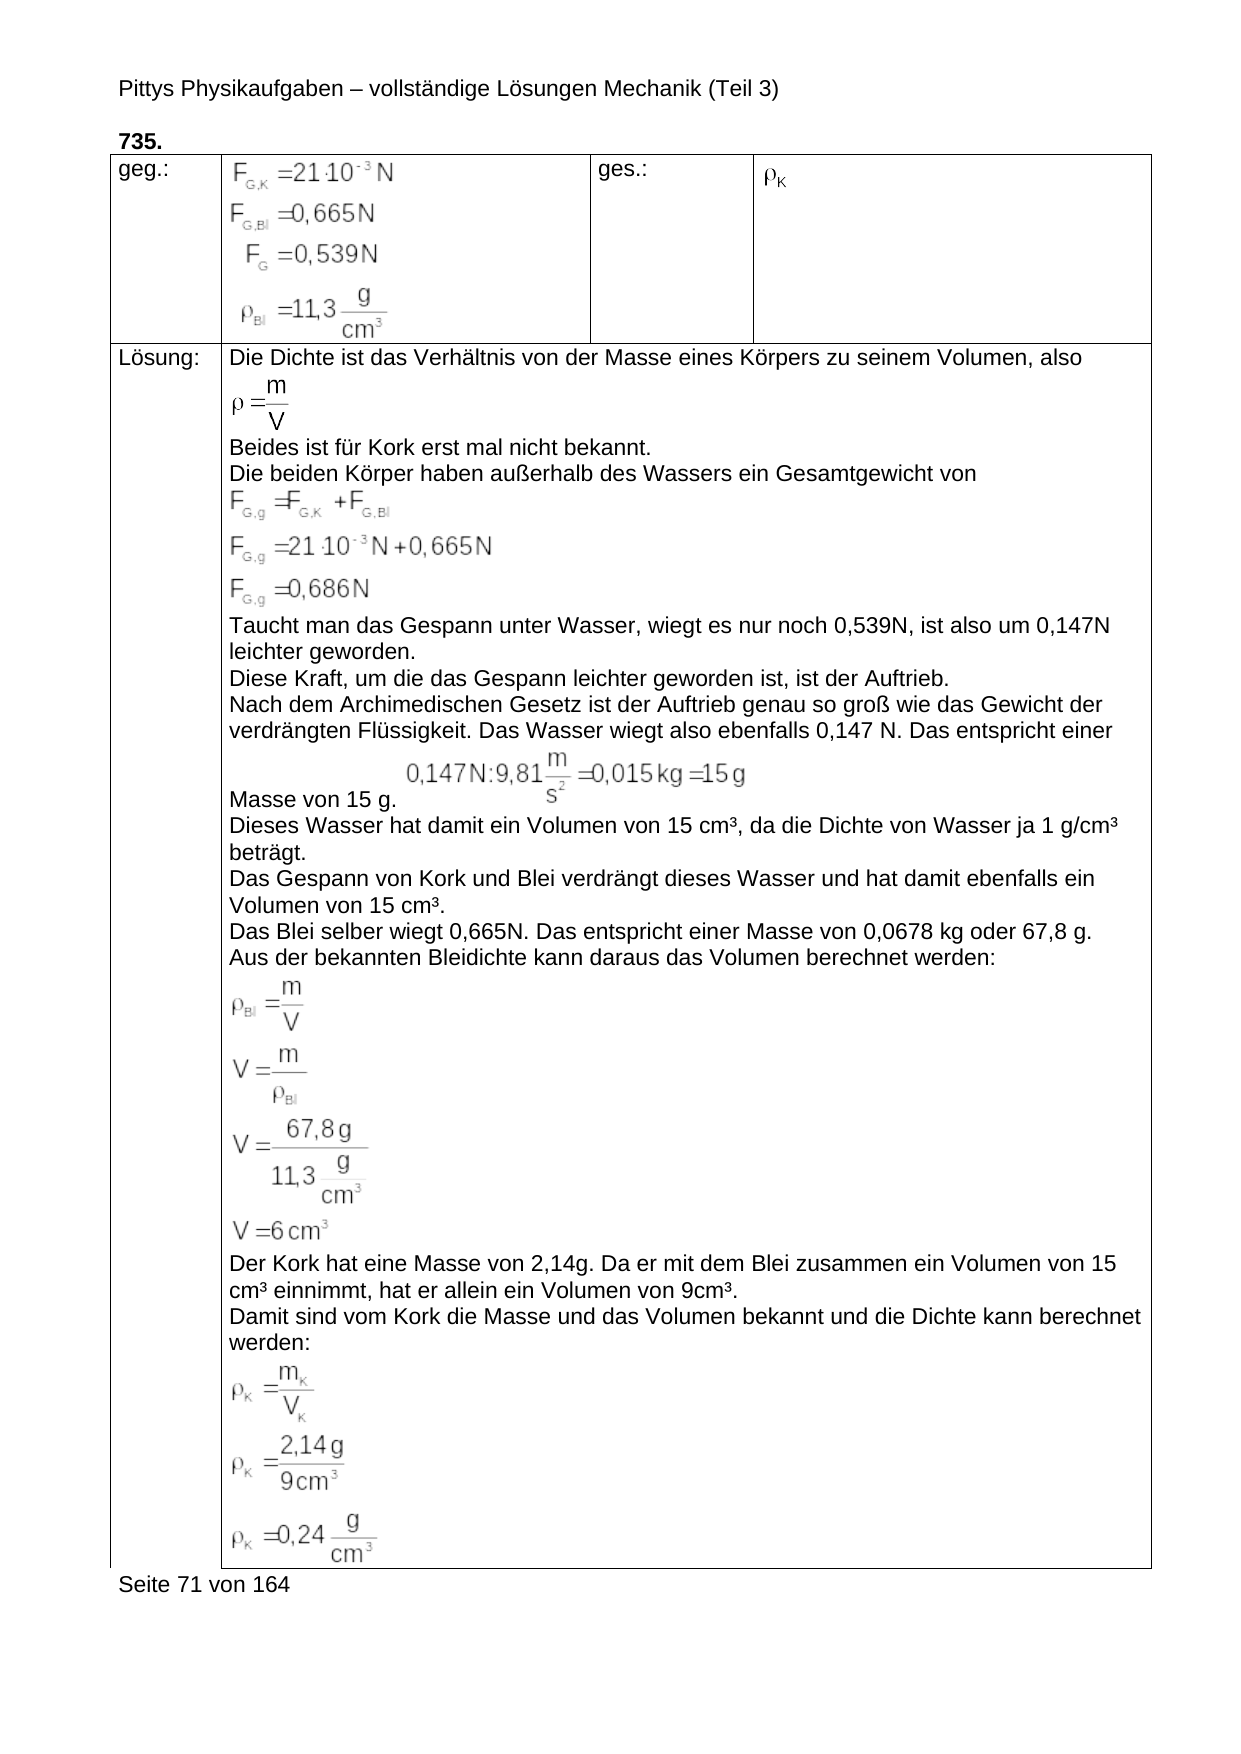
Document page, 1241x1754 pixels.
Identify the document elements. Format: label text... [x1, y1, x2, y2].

table_cell Die Dichte ist das Verhältnis von der Masse eines Körpers zu seinem Volumen, also Beides ist für Kork erst mal nicht bekannt. Die beiden Körper haben außerhalb des Wassers ein Gesamtgewicht von Taucht man das Gespann unter Wasser, wiegt es nur noch 0,539N, ist also um 0,147N leichter geworden. Diese Kraft, um die das Gespann leichter geworden ist, ist der Auftrieb. Nach dem Archimedischen Gesetz ist der Auftrieb genau so groß wie das Gewicht der verdrängten Flüssigkeit. Das Wasser wiegt also ebenfalls 0,147 N. Das entspricht einer Masse von 15 g. Dieses Wasser hat damit ein Volumen von 15 cm³, da die Dichte von Wasser ja 1 g/cm³ beträgt. Das Gespann von Kork und Blei verdrängt dieses Wasser und hat damit ebenfalls ein Volumen von 15 cm³. Das Blei selber wiegt 0,665N. Das entspricht einer Masse von 0,0678 kg oder 67,8 g. Aus der bekannten Bleidichte kann daraus das Volumen berechnet werden: Der Kork hat eine Masse von 2,14g. Da er mit dem Blei zusammen ein Volumen von 15 cm³ einnimmt, hat er allein ein Volumen von 9cm³. Damit sind vom Kork die Masse und das Volumen bekannt und die Dichte kann berechnet werden: [222, 344, 1151, 1568]
table_header [222, 155, 590, 343]
table_header [754, 155, 1151, 343]
table_header geg.: [111, 155, 221, 343]
text 735. [118, 128, 1152, 154]
table_header ges.: [591, 155, 753, 343]
table_cell Lösung: [111, 344, 221, 1568]
